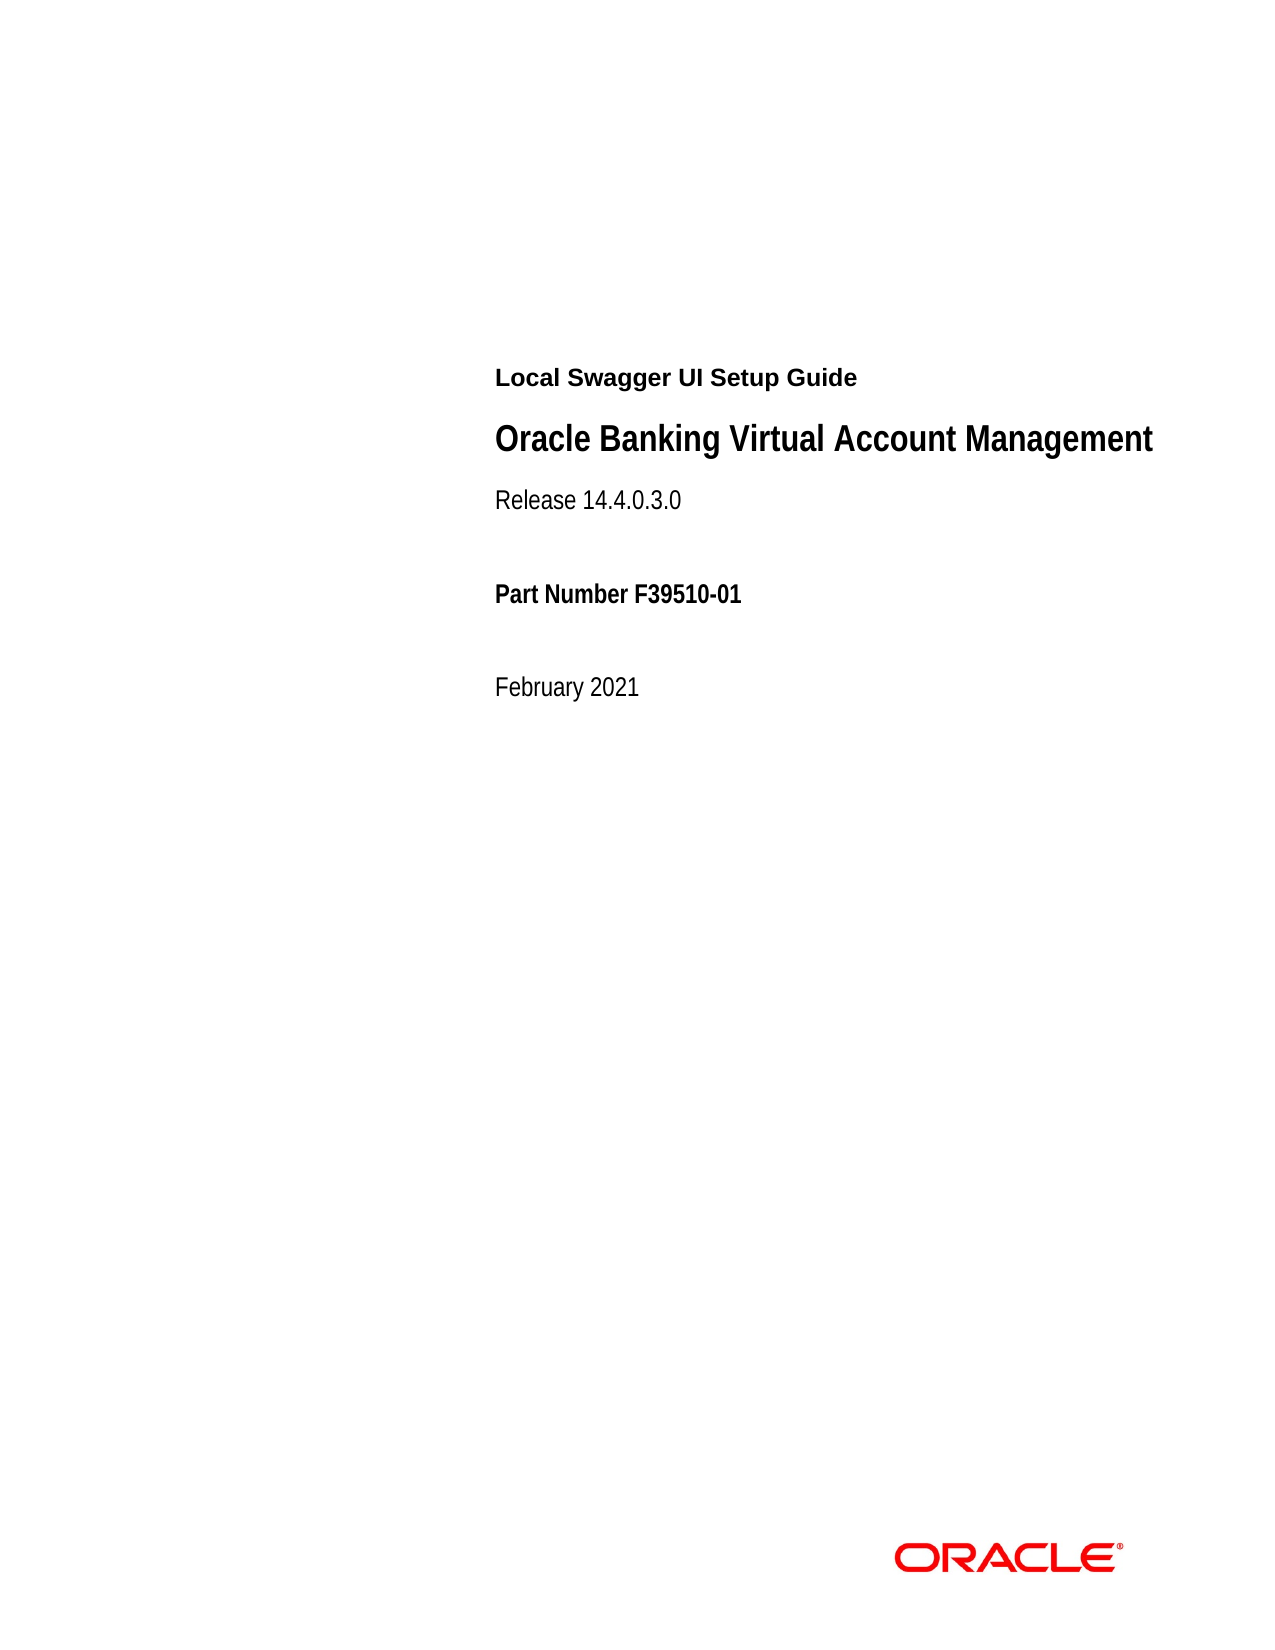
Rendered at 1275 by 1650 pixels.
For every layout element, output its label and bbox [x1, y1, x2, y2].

picture [892, 1540, 1125, 1575]
